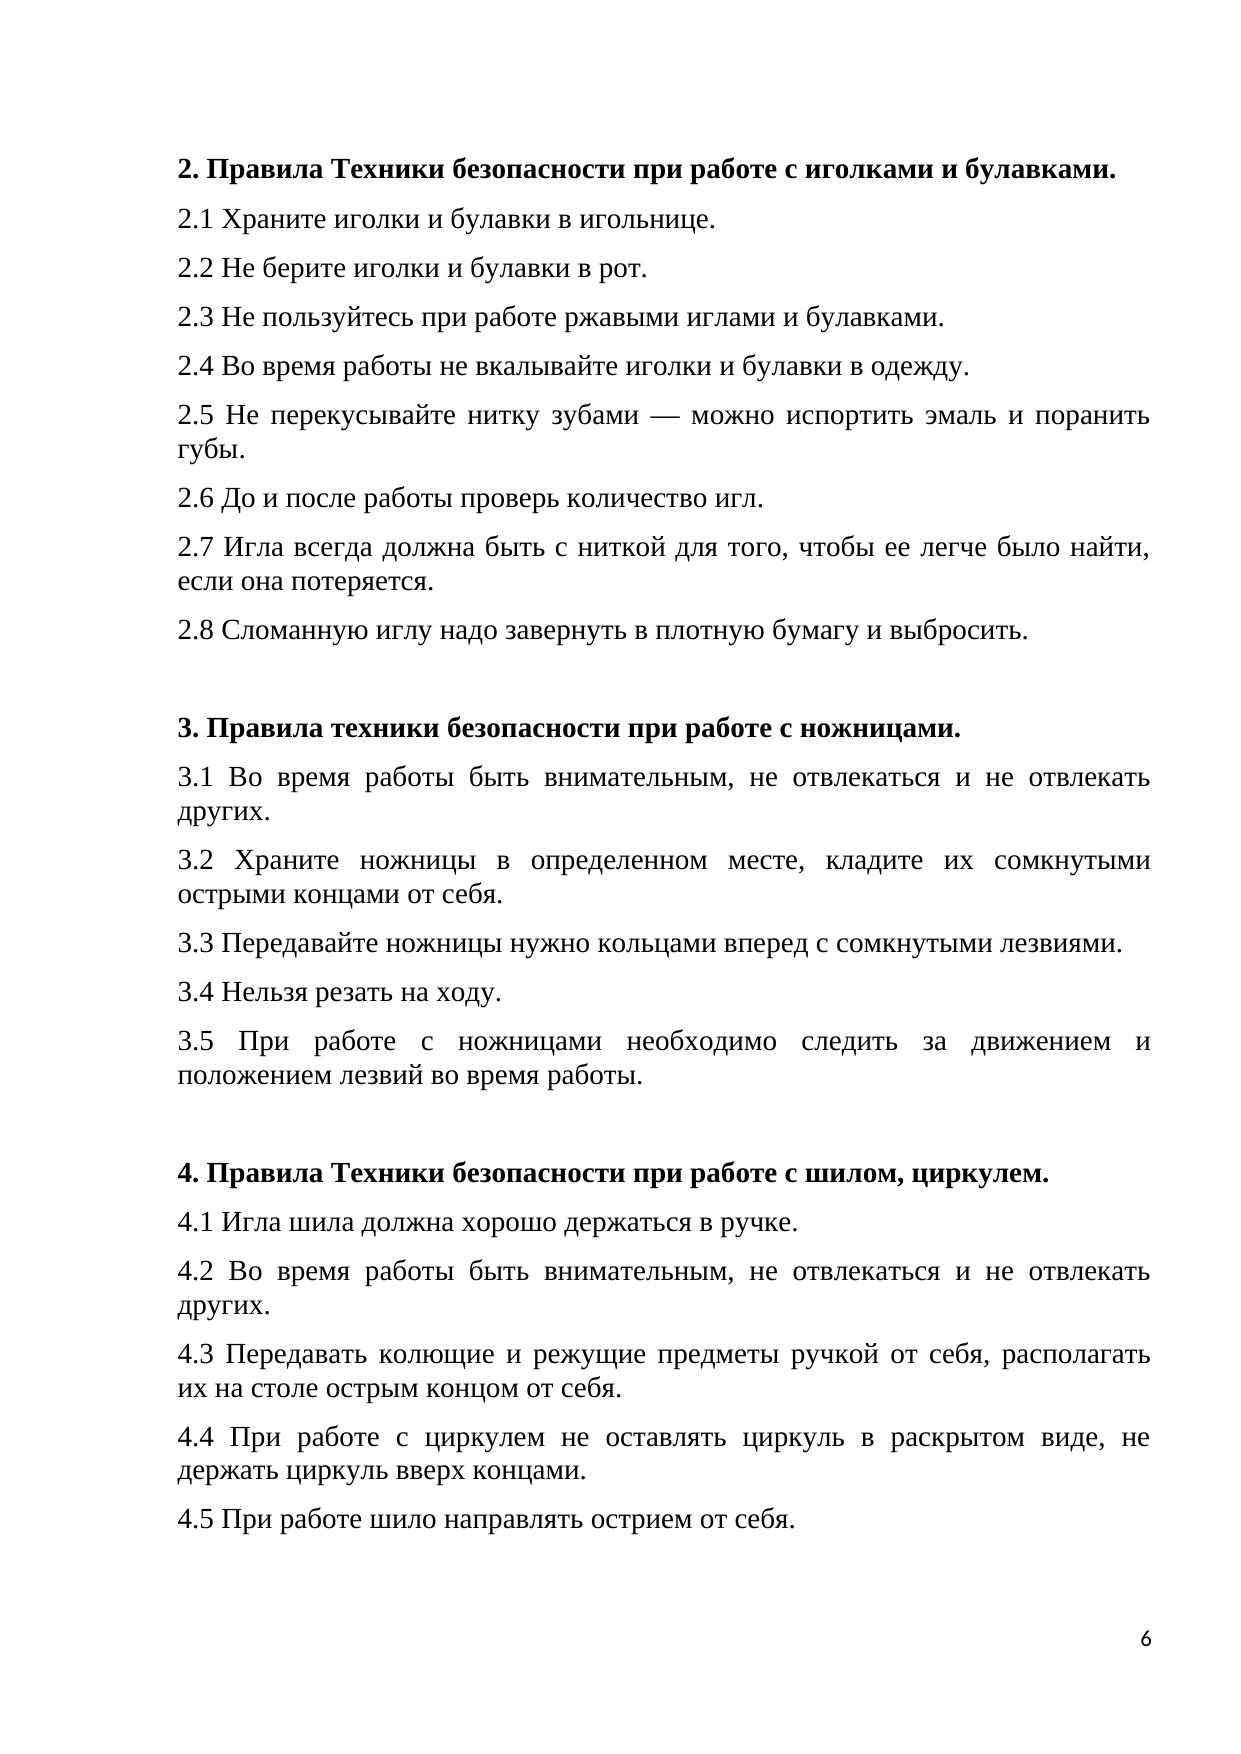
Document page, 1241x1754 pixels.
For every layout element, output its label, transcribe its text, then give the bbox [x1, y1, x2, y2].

text 2.3 Не пользуйтесь при работе ржавыми иглами и булавками. [177, 299, 1152, 333]
text 2.4 Во время работы не вкалывайте иголки и булавки в одежду. [177, 348, 1152, 382]
text 4. Правила Техники безопасности при работе с шилом, циркулем. [177, 1155, 1152, 1189]
text 3.5 При работе с ножницами необходимо следить за движением и положением лезвий во время работы. [177, 1023, 1152, 1090]
text 3. Правила техники безопасности при работе с ножницами. [177, 710, 1152, 744]
text 2.7 Игла всегда должна быть с ниткой для того, чтобы ее легче было найти, если она потеряется. [177, 529, 1152, 596]
text 2.5 Не перекусывайте нитку зубами — можно испортить эмаль и поранить губы. [177, 397, 1152, 464]
text 2.8 Сломанную иглу надо завернуть в плотную бумагу и выбросить. [177, 612, 1152, 646]
text 2.6 До и после работы проверь количество игл. [177, 480, 1152, 514]
text 2.1 Храните иголки и булавки в игольнице. [177, 201, 1152, 234]
text 4.5 При работе шило направлять острием от себя. [177, 1502, 1152, 1535]
text 4.2 Во время работы быть внимательным, не отвлекаться и не отвлекать других. [177, 1253, 1152, 1321]
text 4.1 Игла шила должна хорошо держаться в ручке. [177, 1204, 1152, 1238]
text 4.4 При работе с циркулем не оставлять циркуль в раскрытом виде, не держать циркуль вверх концами. [177, 1419, 1152, 1486]
text 3.3 Передавайте ножницы нужно кольцами вперед с сомкнутыми лезвиями. [177, 925, 1152, 958]
text 3.1 Во время работы быть внимательным, не отвлекаться и не отвлекать других. [177, 759, 1152, 827]
text 3.2 Храните ножницы в определенном месте, кладите их сомкнутыми острыми концами от себя. [177, 842, 1152, 909]
text 4.3 Передавать колющие и режущие предметы ручкой от себя, располагать их на столе острым концом от себя. [177, 1336, 1152, 1403]
text 2.2 Не берите иголки и булавки в рот. [177, 250, 1152, 283]
text 2. Правила Техники безопасности при работе с иголками и булавками. [177, 118, 1152, 185]
text 3.4 Нельзя резать на ходу. [177, 974, 1152, 1008]
